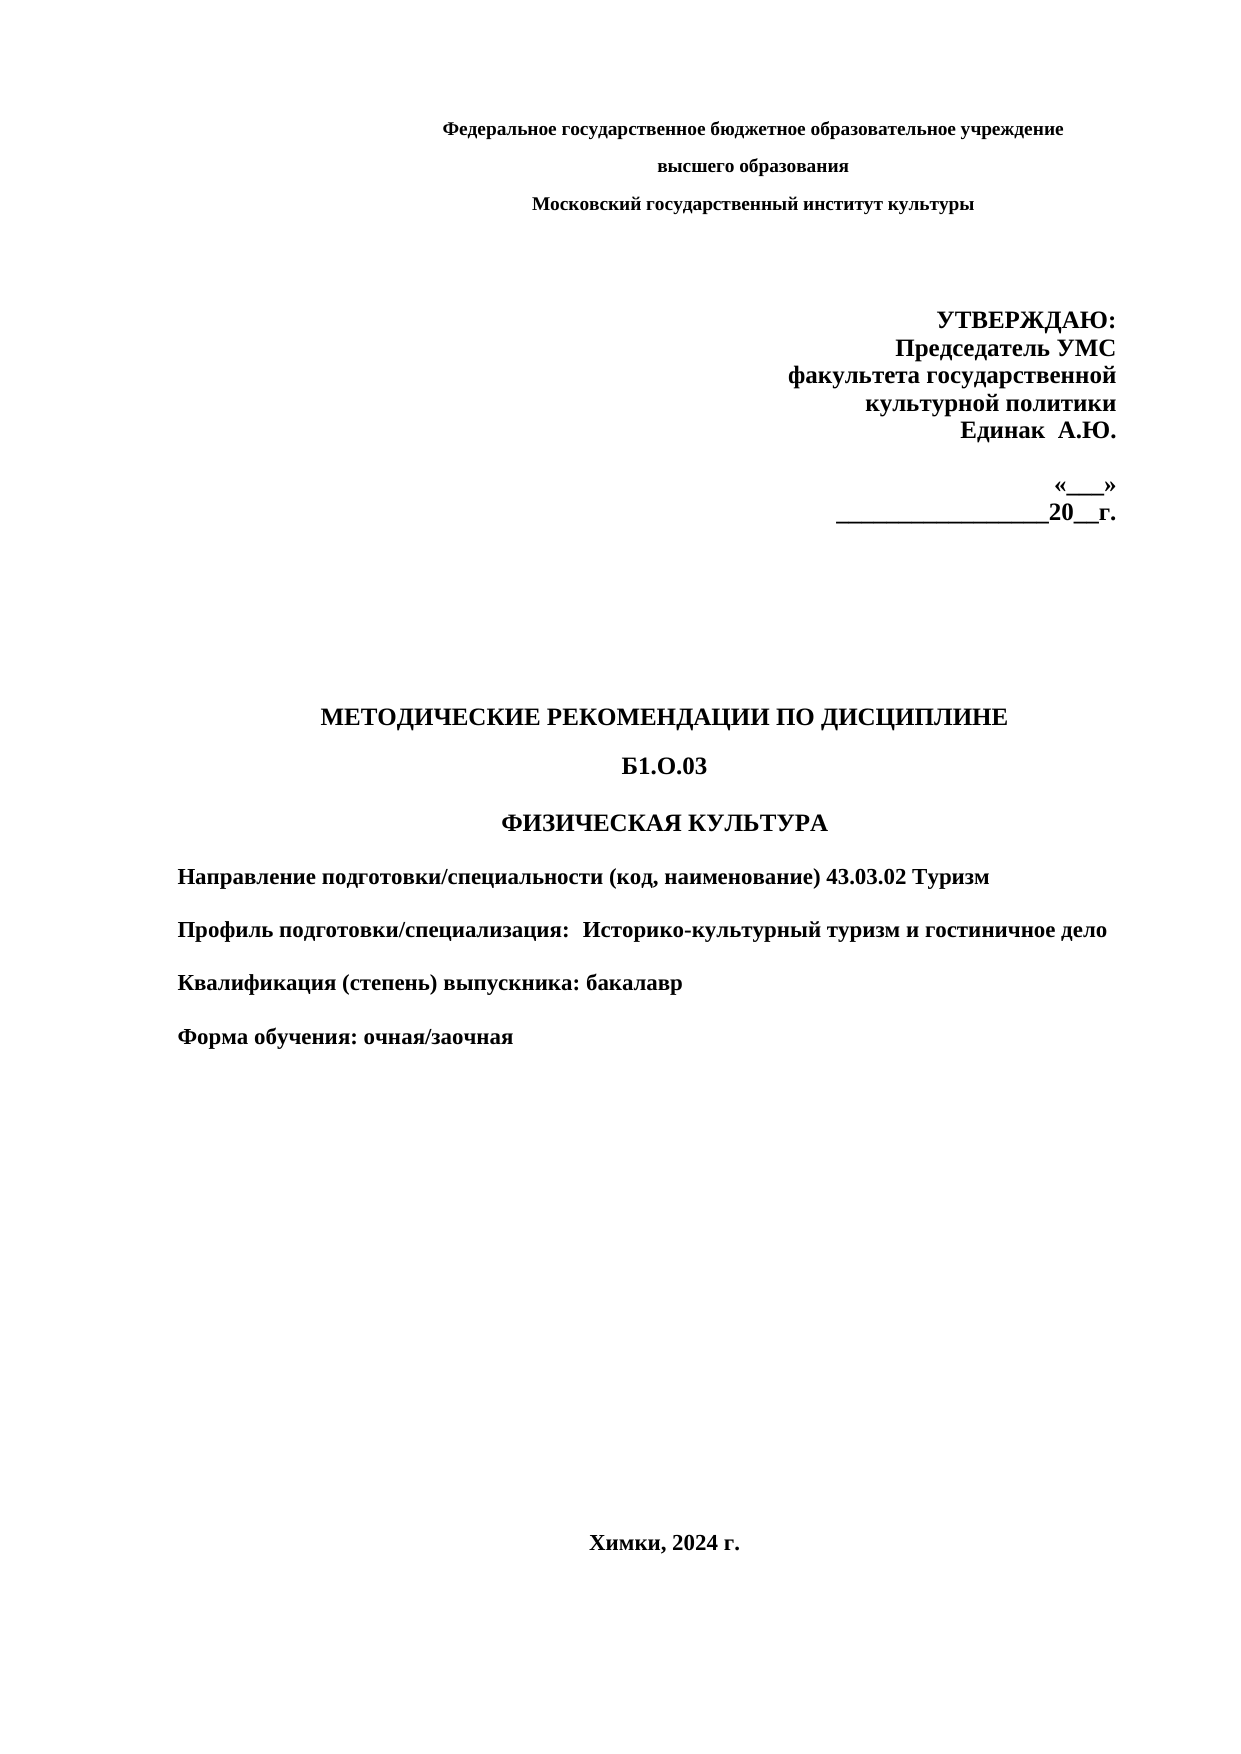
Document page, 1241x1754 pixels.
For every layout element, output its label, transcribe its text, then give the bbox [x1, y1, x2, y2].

text Профиль подготовки/специализация: Историко-культурный туризм и гостиничное дело [177, 916, 1152, 942]
text Московский государственный институт культуры [354, 193, 1152, 231]
table_header УТВЕРЖДАЮ: Председатель УМС факультета государственной культурной политики Единак А.Ю. «___» _________________20__г. [768, 306, 1211, 529]
text МЕТОДИЧЕСКИЕ РЕКОМЕНДАЦИИ ПО ДИСЦИПЛИНЕ [410, 709, 682, 730]
text МЕТОДИЧЕСКИЕ РЕКОМЕНДАЦИИ ПО ДИСЦИПЛИНЕ [177, 709, 402, 730]
text ФИЗИЧЕСКАЯ КУЛЬТУРА [177, 808, 1152, 837]
text Форма обучения: очная/заочная [177, 1023, 1152, 1049]
text высшего образования [354, 156, 1152, 193]
text Б1.О.03 [177, 751, 1152, 779]
text Квалификация (степень) выпускника: бакалавр [177, 969, 1152, 995]
text Федеральное государственное бюджетное образовательное учреждение [354, 118, 1152, 156]
text Химки, 2024 г. [162, 1529, 1152, 1555]
text МЕТОДИЧЕСКИЕ РЕКОМЕНДАЦИИ ПО ДИСЦИПЛИНЕ [892, 709, 1152, 730]
text Направление подготовки/специальности (код, наименование) 43.03.02 Туризм [177, 863, 1152, 890]
